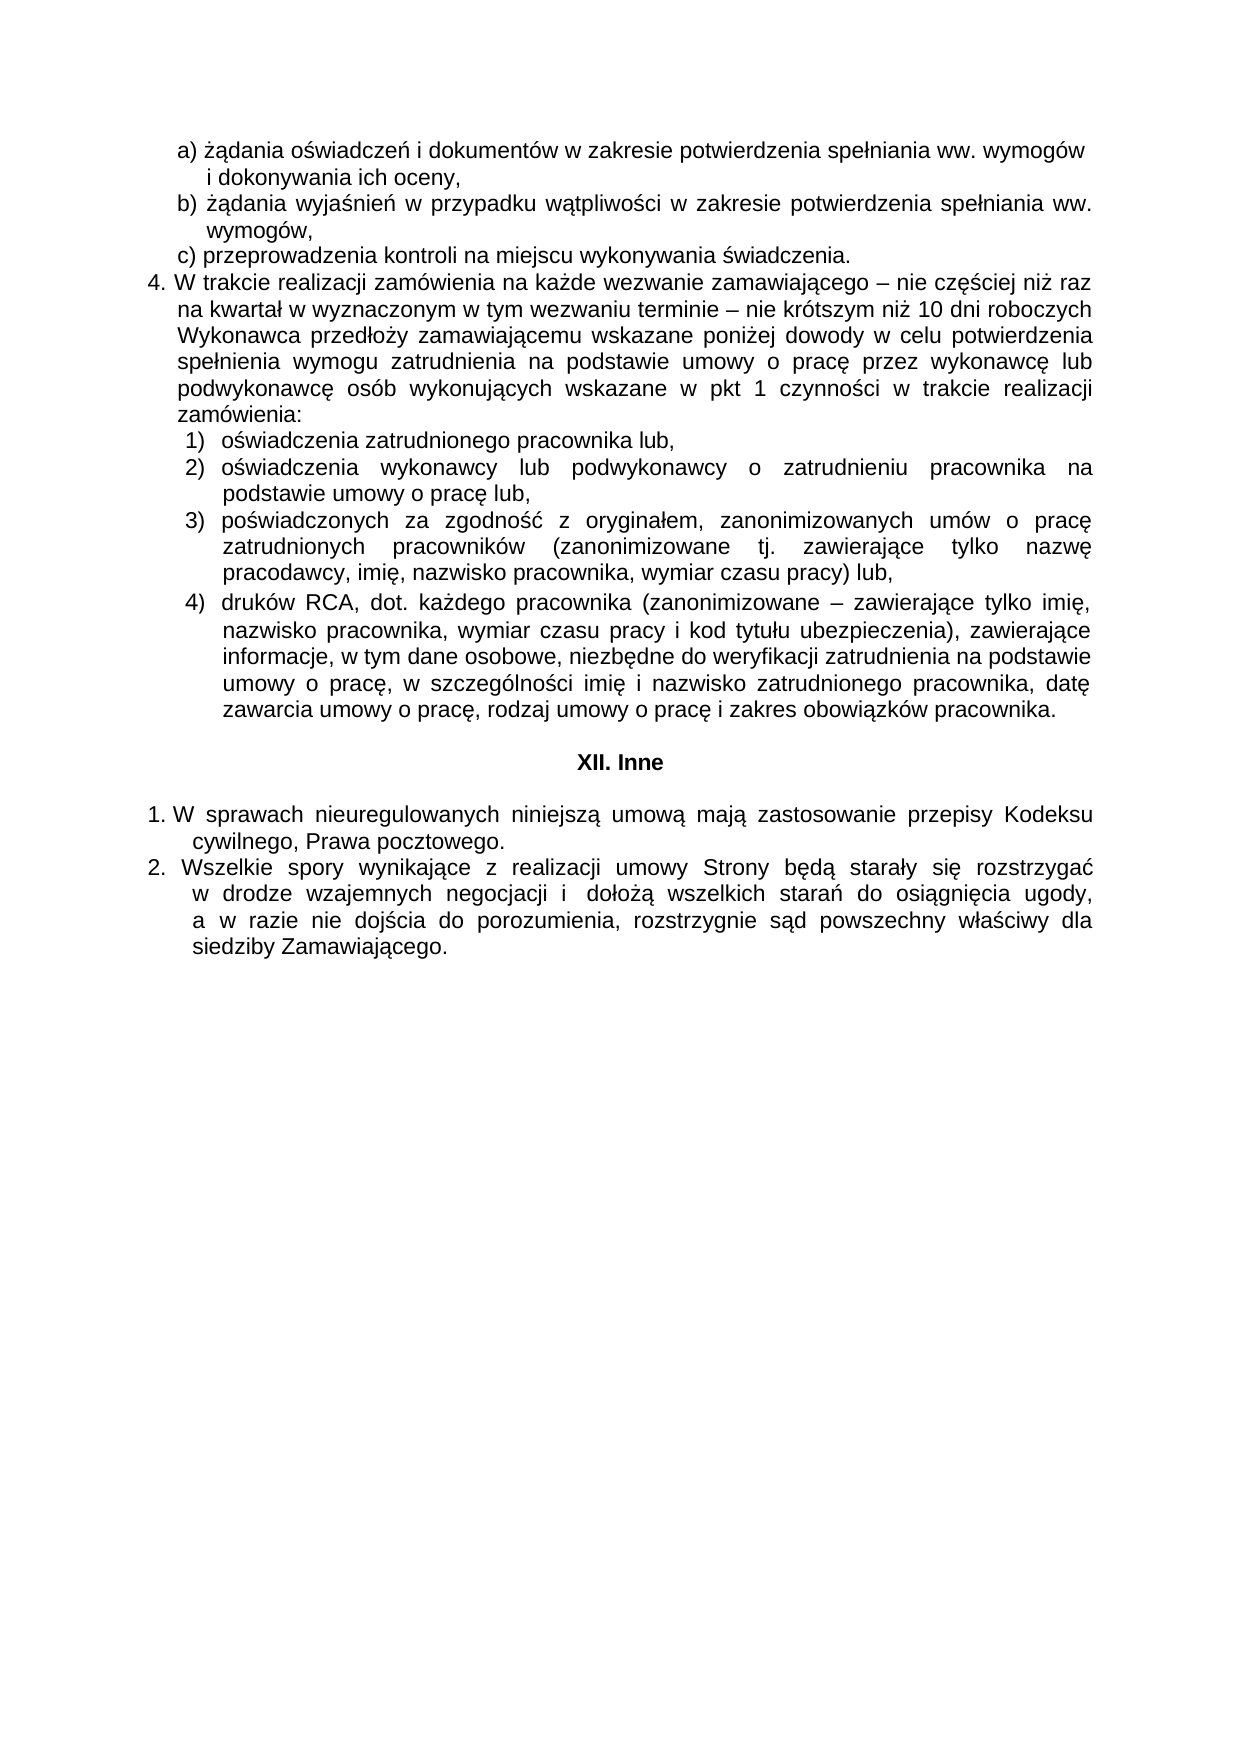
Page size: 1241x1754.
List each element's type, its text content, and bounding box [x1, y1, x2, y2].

list przeprowadzenia kontroli na miejscu wykonywania świadczenia. [177, 243, 1115, 269]
list oświadczenia zatrudnionego pracownika lub, [185, 427, 1115, 454]
list druków RCA, dot. każdego pracownika (zanonimizowane – zawierające tylko imię, nazwisko pracownika, wymiar czasu pracy i kod tytułu ubezpieczenia), zawierające informacje, w tym dane osobowe, niezbędne do weryfikacji zatrudnienia na podstawie umowy o pracę, w szczególności imię i nazwisko zatrudnionego pracownika, datę zawarcia umowy o pracę, rodzaj umowy o pracę i zakres obowiązków pracownika. [185, 586, 1091, 722]
list W trakcie realizacji zamówienia na każde wezwanie zamawiającego – nie częściej niż raz na kwartał w wyznaczonym w tym wezwaniu terminie – nie krótszym niż 10 dni roboczych Wykonawca przedłoży zamawiającemu wskazane poniżej dowody w celu potwierdzenia spełnienia wymogu zatrudnienia na podstawie umowy o pracę przez wykonawcę lub podwykonawcę osób wykonujących wskazane w pkt 1 czynności w trakcie realizacji zamówienia: [147, 269, 1093, 427]
list poświadczonych za zgodność z oryginałem, zanonimizowanych umów o pracę zatrudnionych pracowników (zanonimizowane tj. zawierające tylko nazwę pracodawcy, imię, nazwisko pracownika, wymiar czasu pracy) lub, [185, 507, 1093, 586]
list żądania oświadczeń i dokumentów w zakresie potwierdzenia spełniania ww. wymogów i dokonywania ich oceny, [177, 137, 1085, 190]
list W sprawach nieuregulowanych niniejszą umową mają zastosowanie przepisy Kodeksu cywilnego, Prawa pocztowego. [147, 801, 1093, 854]
list żądania wyjaśnień w przypadku wątpliwości w zakresie potwierdzenia spełniania ww. wymogów, [177, 190, 1093, 243]
list oświadczenia wykonawcy lub podwykonawcy o zatrudnieniu pracownika na podstawie umowy o pracę lub, [185, 454, 1093, 506]
subtitle XII. Inne [142, 748, 1099, 775]
list Wszelkie spory wynikające z realizacji umowy Strony będą starały się rozstrzygać w drodze wzajemnych negocjacji i dołożą wszelkich starań do osiągnięcia ugody, a w razie nie dojścia do porozumienia, rozstrzygnie sąd powszechny właściwy dla siedziby Zamawiającego. [147, 854, 1093, 959]
